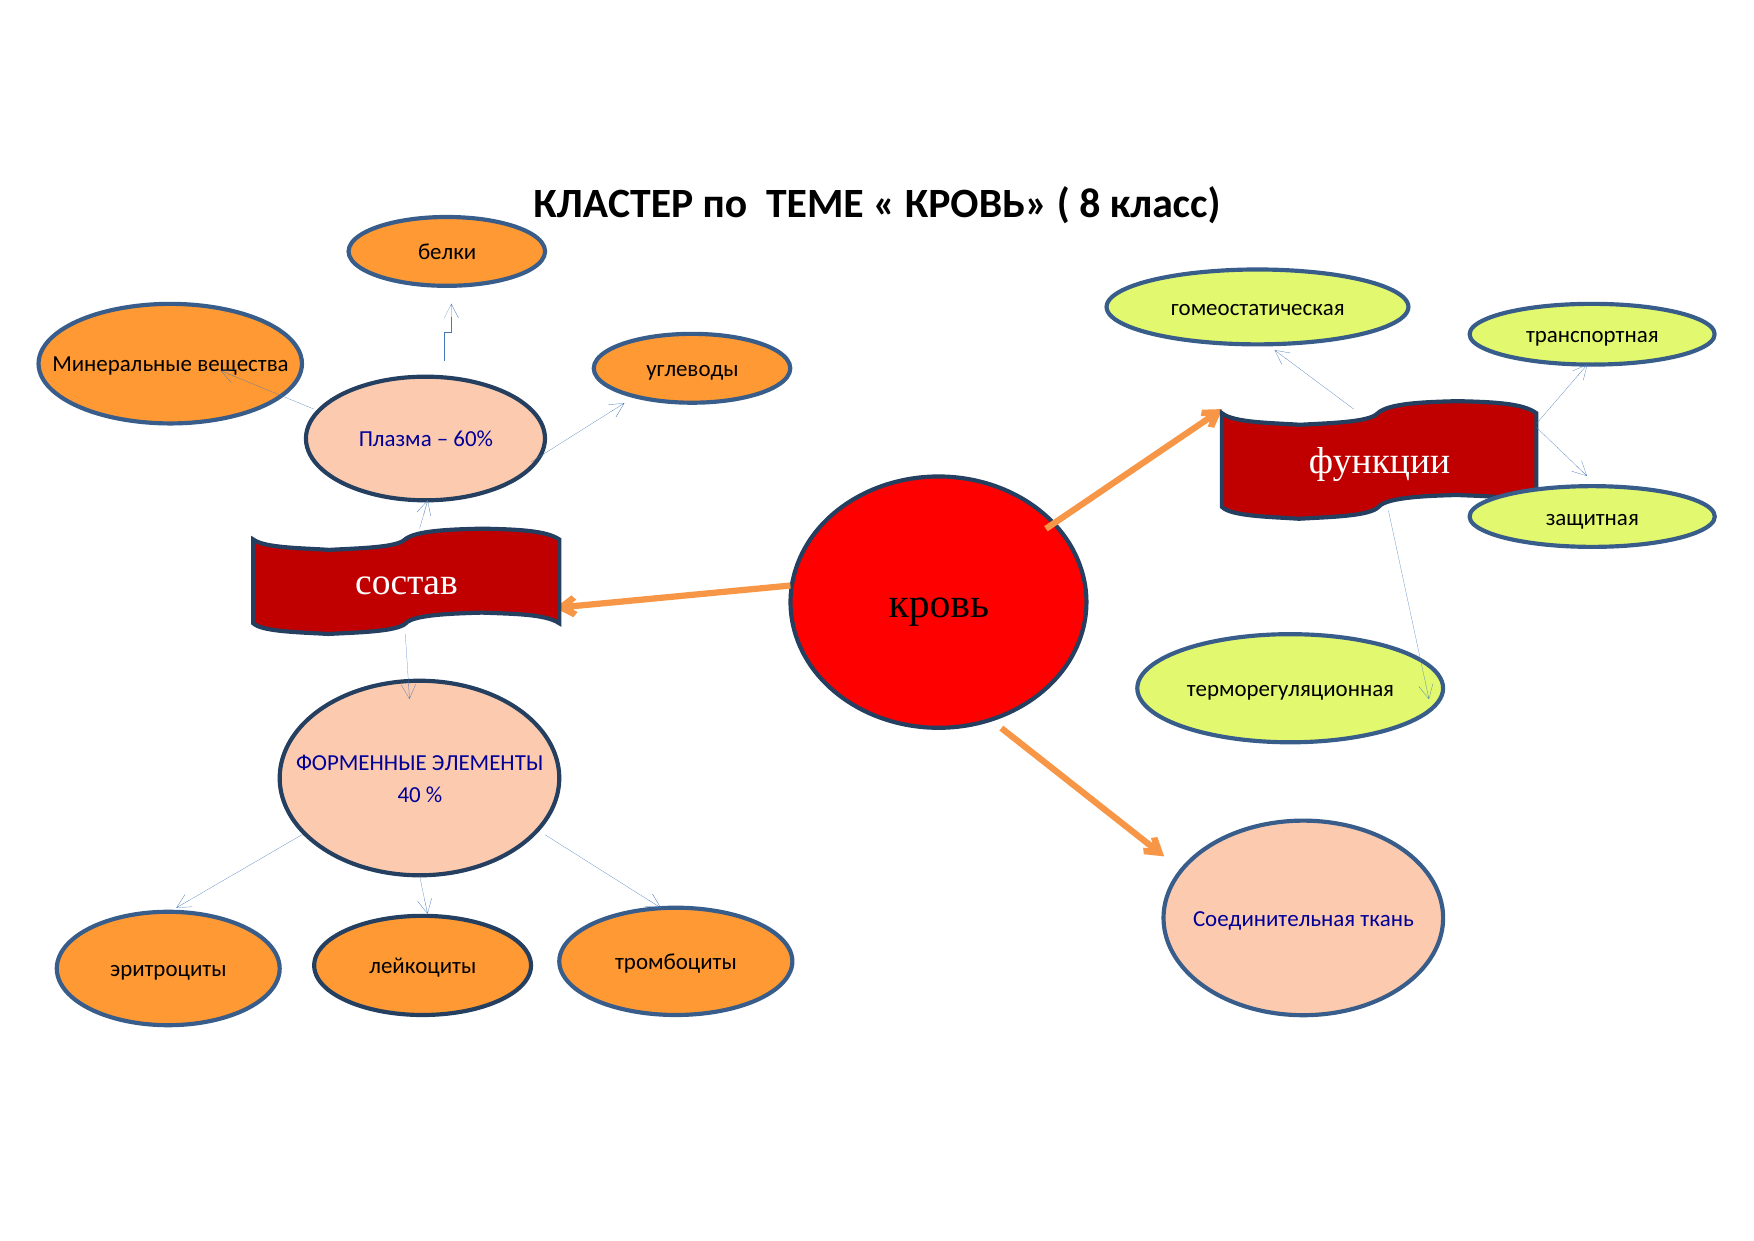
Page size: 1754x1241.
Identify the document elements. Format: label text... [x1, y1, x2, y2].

text КЛАСТЕР по ТЕМЕ « КРОВЬ» ( 8 класс) [118, 177, 1636, 228]
